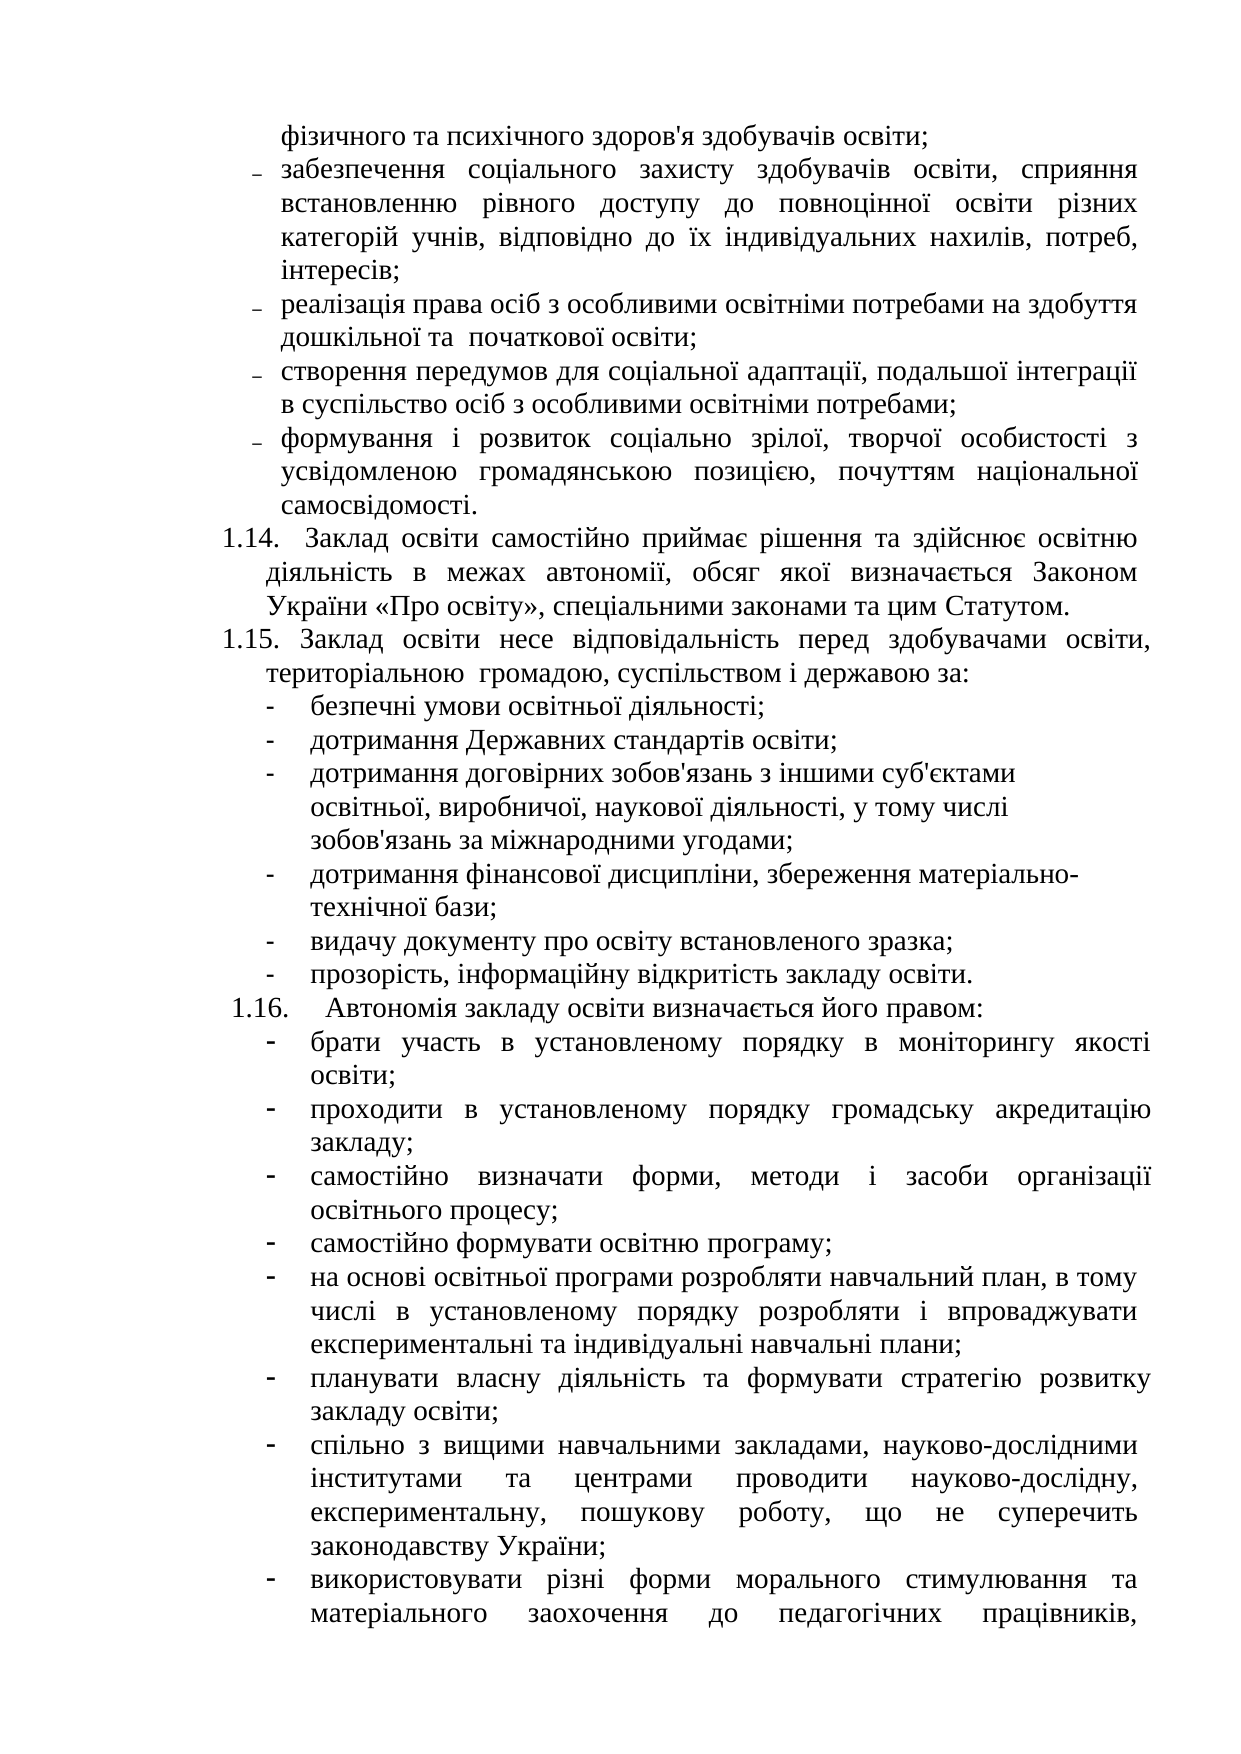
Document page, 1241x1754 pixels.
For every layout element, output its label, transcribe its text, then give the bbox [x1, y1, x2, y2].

list прозорість, інформаційну відкритість закладу освіти. [266, 957, 1152, 990]
list Заклад освіти несе відповідальність перед здобувачами освіти, територіальною громадою, суспільством і державою за: [222, 621, 1152, 688]
list дотримання Державних стандартів освіти; [266, 722, 1152, 755]
list спільно з вищими навчальними закладами, науково-дослідними інститутами та центрами проводити науково-дослідну, експериментальну, пошукову роботу, що не суперечить законодавству України; [266, 1427, 1138, 1561]
list самостійно визначати форми, методи і засоби організації освітнього процесу; [266, 1158, 1152, 1225]
list створення передумов для соціальної адаптації, подальшої інтеграції в суспільство осіб з особливими освітніми потребами; [251, 353, 1138, 420]
list Автономія закладу освіти визначається його правом: [231, 990, 1152, 1024]
list планувати власну діяльність та формувати стратегію розвитку закладу освіти; [266, 1360, 1152, 1427]
list формування і розвиток соціально зрілої, творчої особистості з усвідомленою громадянською позицією, почуттям національної самосвідомості. [251, 420, 1138, 521]
list забезпечення соціального захисту здобувачів освіти, сприяння встановленню рівного доступу до повноцінної освіти різних категорій учнів, відповідно до їх індивідуальних нахилів, потреб, інтересів; [251, 152, 1138, 286]
list самостійно формувати освітню програму; [266, 1225, 1152, 1259]
list дотримання договірних зобов'язань з іншими суб'єктами освітньої, виробничої, наукової діяльності, у тому числі зобов'язань за міжнародними угодами; [266, 755, 1138, 856]
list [266, 1561, 1138, 1628]
list на основі освітньої програми розробляти навчальний план, в тому числі в установленому порядку розробляти і впроваджувати експериментальні та індивідуальні навчальні плани; [266, 1259, 1138, 1360]
list безпечні умови освітньої діяльності; [266, 688, 1152, 722]
list реалізація права осіб з особливими освітніми потребами на здобуття дошкільної та початкової освіти; [251, 286, 1138, 353]
list дотримання фінансової дисципліни, збереження матеріально-технічної бази; [266, 856, 1152, 923]
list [251, 118, 1139, 152]
list видачу документу про освіту встановленого зразка; [266, 923, 1152, 957]
list проходити в установленому порядку громадську акредитацію закладу; [266, 1091, 1152, 1158]
list брати участь в установленому порядку в моніторингу якості освіти; [266, 1024, 1152, 1091]
text 1.14. Заклад освіти самостійно приймає рішення та здійснює освітню діяльність в межах автономії, обсяг якої визначається Законом України «Про освіту», спеціальними законами та цим Статутом. [222, 521, 1138, 621]
